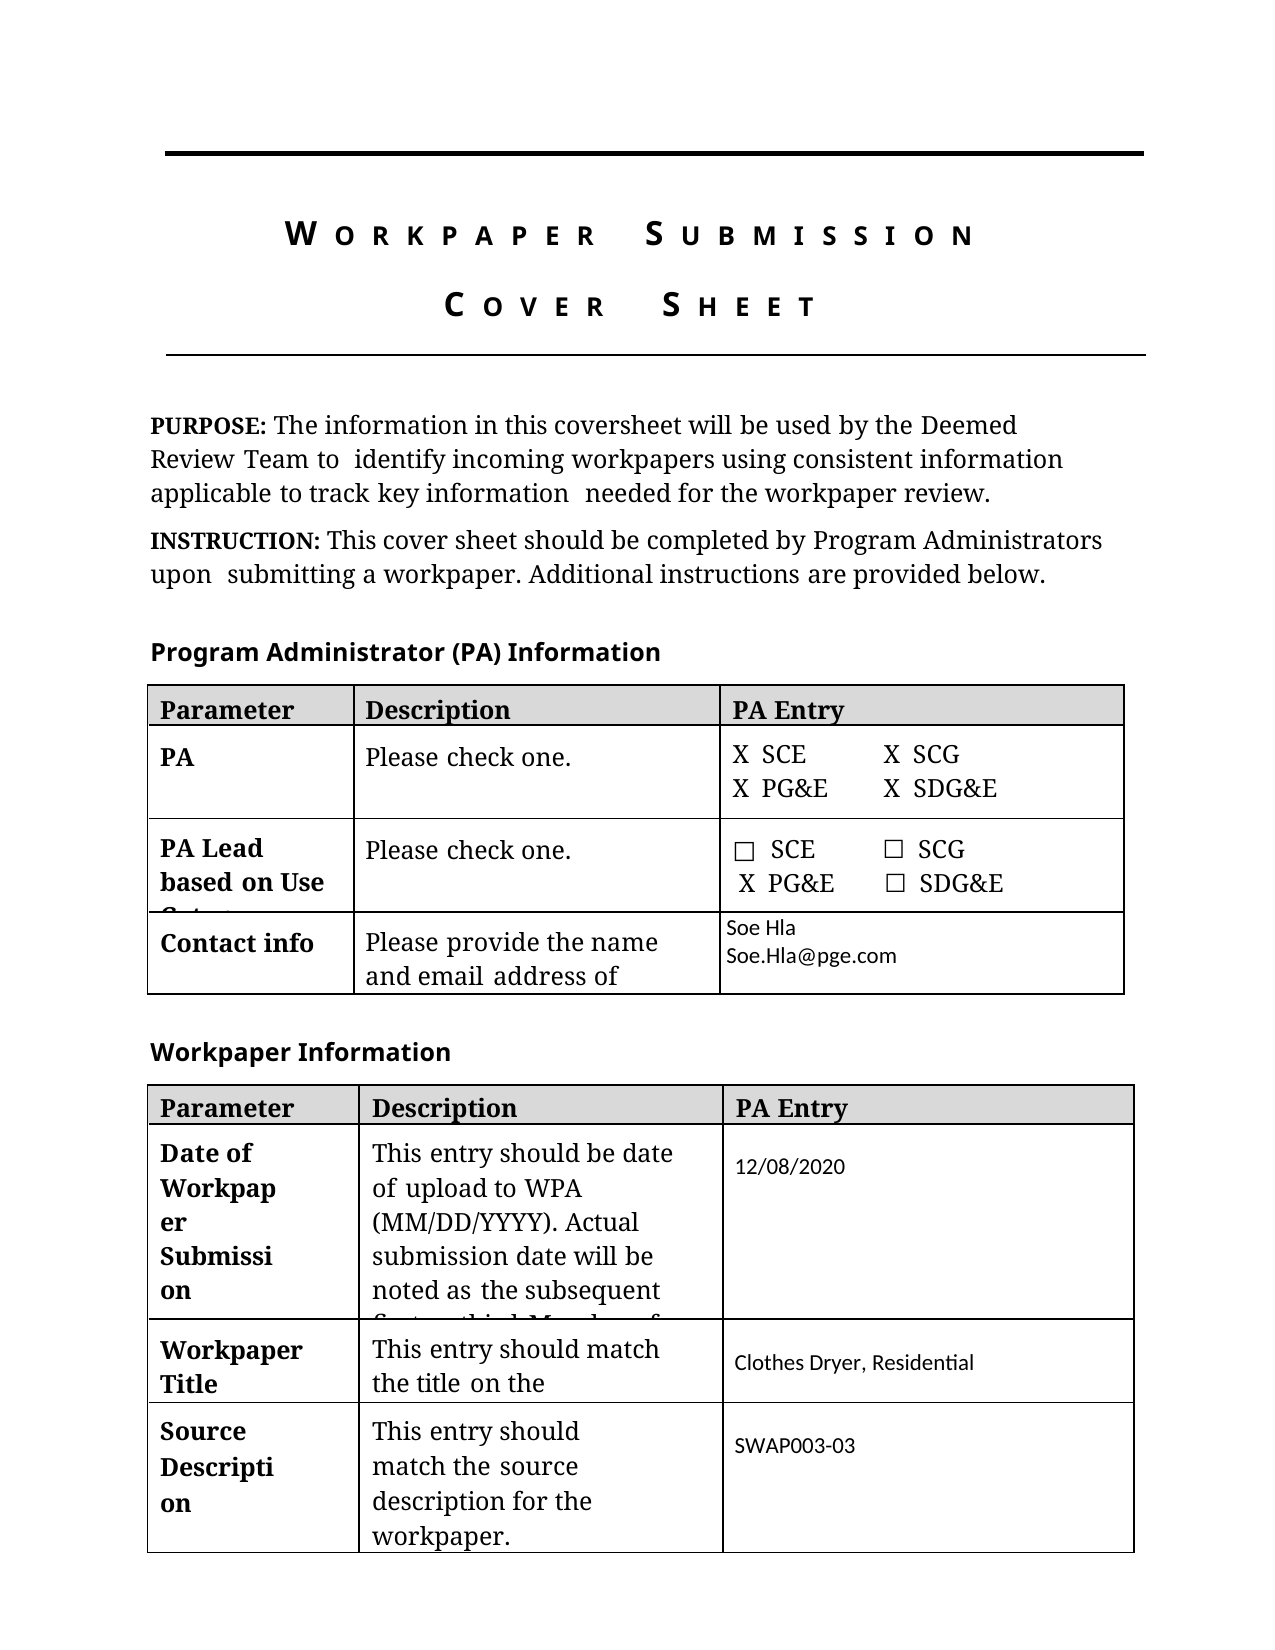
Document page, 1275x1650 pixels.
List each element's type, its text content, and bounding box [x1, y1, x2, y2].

table_cell PA Lead based on Use Category [148, 819, 353, 911]
table_cell X SCG X SDG&E [858, 726, 1123, 817]
table_header Parameter [148, 686, 353, 724]
table_header Description [355, 686, 719, 724]
table_cell SWAP003-03 [724, 1403, 1133, 1551]
table_cell X SCE X PG&E [721, 726, 858, 817]
table_header PA Entry [724, 1086, 1133, 1123]
text PURPOSE: The information in this coversheet will be used by the Deemed Review Team to identify incoming workpapers using consistent information applicable to track key information needed for the workpaper review. [150, 408, 1108, 510]
text INSTRUCTION: This cover sheet should be completed by Program Administrators upon submitting a workpaper. Additional instructions are provided below. [150, 522, 1108, 591]
table_cell This entry should be date of upload to WPA (MM/DD/YYYY). Actual submission date will be noted as the subsequent first or third Monday of the month. [360, 1125, 722, 1318]
table_cell Clothes Dryer, Residential [724, 1320, 1133, 1401]
subtitle Program Administrator (PA) Information [150, 635, 1148, 669]
table_cell Soe Hla Soe.Hla@pge.com [721, 913, 913, 993]
subtitle W O R K P A P E R S U B M I S S I O N [135, 209, 1121, 255]
text C O V E R S H E E T [135, 281, 1121, 326]
subtitle Workpaper Information [150, 1035, 1148, 1069]
table_header [858, 686, 1123, 724]
table_cell Please check one. [355, 726, 719, 817]
table_header Parameter [148, 1086, 358, 1123]
table_header Description [360, 1086, 722, 1123]
table_cell [914, 913, 1123, 993]
table_cell Source Description [148, 1403, 358, 1551]
table_cell Please check one. [355, 819, 719, 911]
table_cell Please provide the name and email address of submitter. [355, 913, 719, 993]
table_cell PA [148, 725, 353, 817]
table_cell This entry should match the title on the workpaper. [360, 1320, 722, 1401]
table_cell Workpaper Title [148, 1319, 358, 1401]
table_cell Contact info [148, 912, 353, 993]
table_cell This entry should match the source description for the workpaper. (e.g., SWHC099-01) [360, 1403, 722, 1551]
table_cell Date of Workpaper Submission [148, 1124, 358, 1318]
table_cell 12/08/2020 [724, 1125, 1133, 1318]
table_cell SCE ☐ SCG X PG&E ☐ SDG&E [721, 819, 1123, 911]
table_header PA Entry [721, 686, 858, 724]
